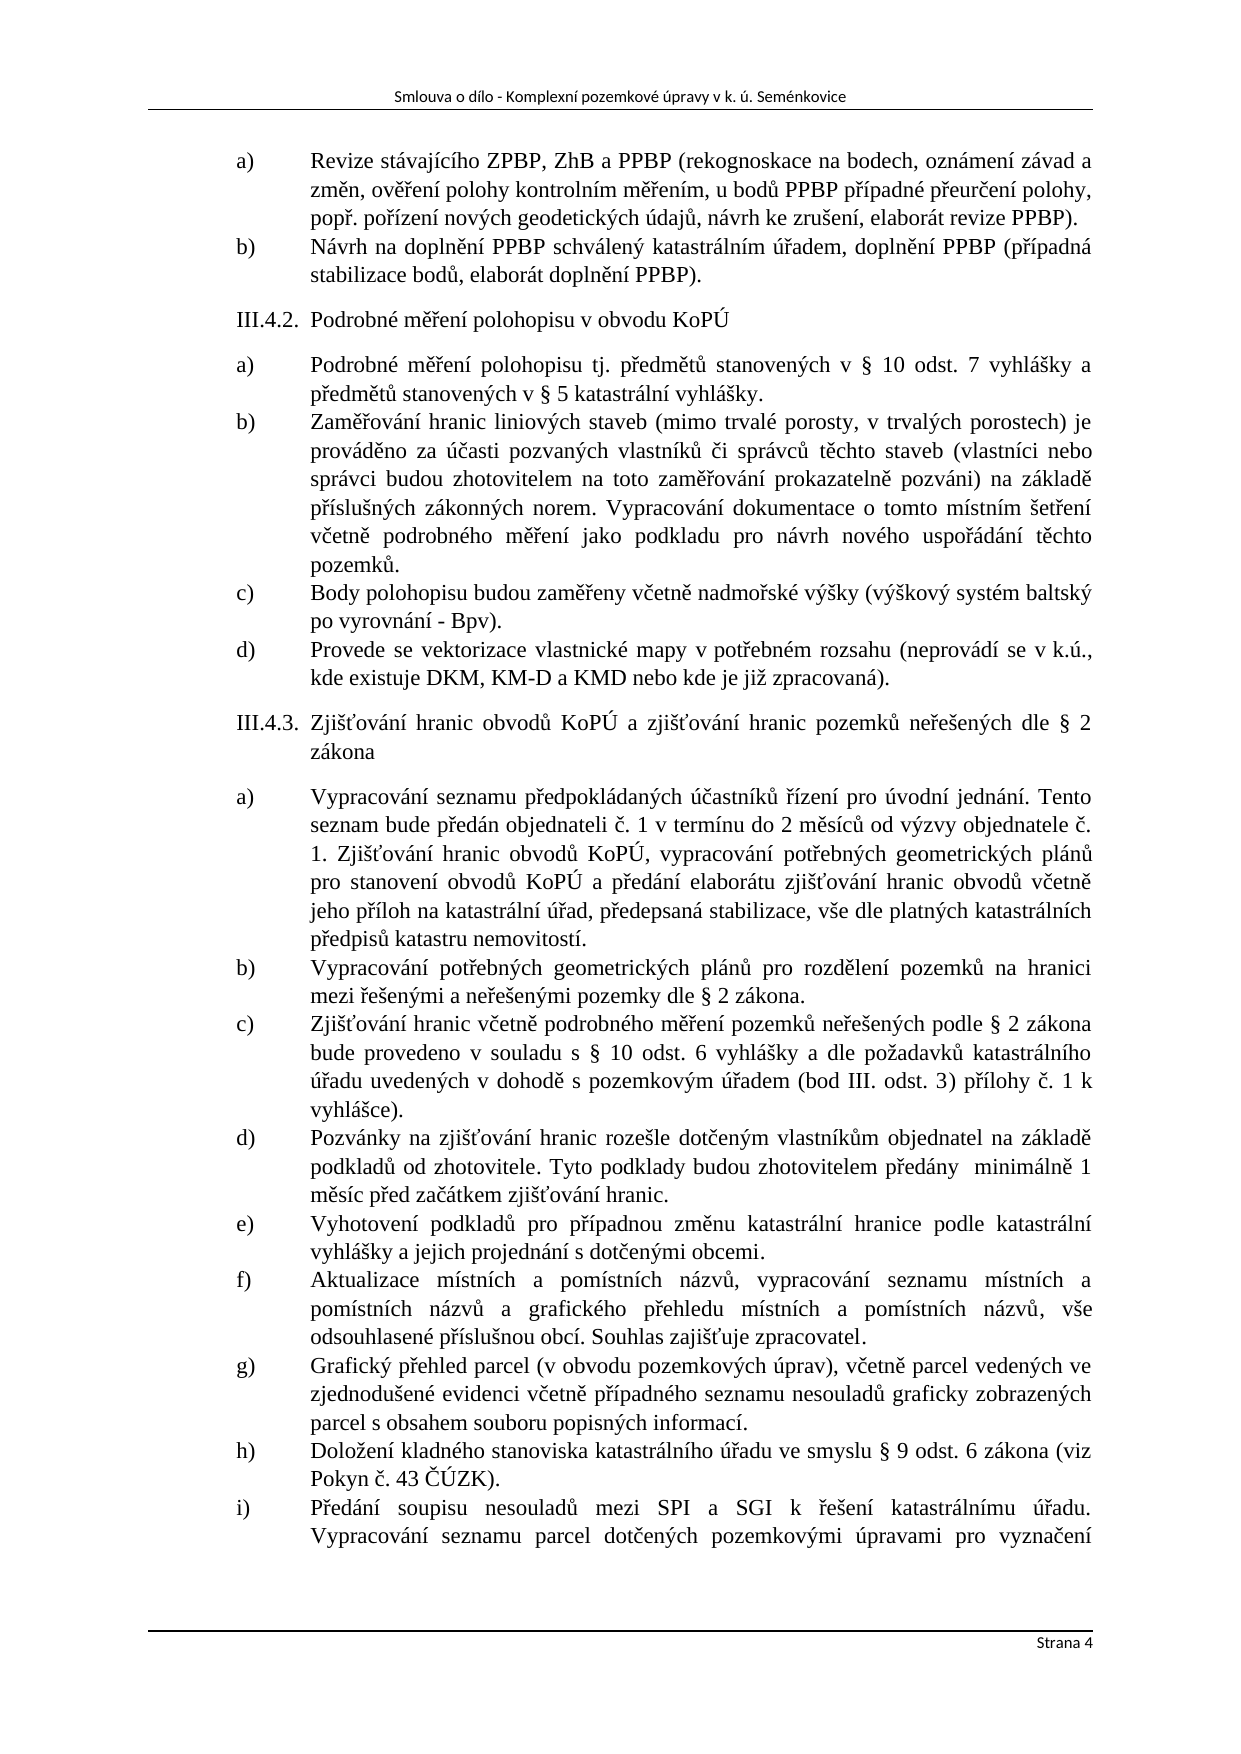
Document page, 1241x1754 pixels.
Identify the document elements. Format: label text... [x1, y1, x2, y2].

text Vyhotovení podkladů pro případnou změnu katastrální hranice podle katastrální vyhlášky a jejich projednání s dotčenými obcemi. [236, 1209, 1093, 1264]
text Pozvánky na zjišťování hranic rozešle dotčeným vlastníkům objednatel na základě podkladů od zhotovitele. Tyto podklady budou zhotovitelem předány minimálně 1 měsíc před začátkem zjišťování hranic. [236, 1124, 1093, 1207]
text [236, 1494, 1093, 1549]
text Revize stávajícího ZPBP, ZhB a PPBP (rekognoskace na bodech, oznámení závad a změn, ověření polohy kontrolním měřením, u bodů PPBP případné přeurčení polohy, popř. pořízení nových geodetických údajů, návrh ke zrušení, elaborát revize PPBP). [236, 148, 1093, 231]
text Vypracování seznamu předpokládaných účastníků řízení pro úvodní jednání. Tento seznam bude předán objednateli č. 1 v termínu do 2 měsíců od výzvy objednatele č. 1. Zjišťování hranic obvodů KoPÚ, vypracování potřebných geometrických plánů pro stanovení obvodů KoPÚ a předání elaborátu zjišťování hranic obvodů včetně jeho příloh na katastrální úřad, předepsaná stabilizace, vše dle platných katastrálních předpisů katastru nemovitostí. [236, 783, 1093, 952]
text Provede se vektorizace vlastnické mapy v potřebném rozsahu (neprovádí se v k.ú., kde existuje DKM, KM-D a KMD nebo kde je již zpracovaná). [236, 636, 1093, 691]
text Návrh na doplnění PPBP schválený katastrálním úřadem, doplnění PPBP (případná stabilizace bodů, elaborát doplnění PPBP). [236, 233, 1093, 288]
text Body polohopisu budou zaměřeny včetně nadmořské výšky (výškový systém baltský po vyrovnání - Bpv). [236, 579, 1093, 634]
text Aktualizace místních a pomístních názvů, vypracování seznamu místních a pomístních názvů a grafického přehledu místních a pomístních názvů, vše odsouhlasené příslušnou obcí. Souhlas zajišťuje zpracovatel. [236, 1266, 1093, 1350]
text Zjišťování hranic obvodů KoPÚ a zjišťování hranic pozemků neřešených dle § 2 zákona [236, 709, 1093, 764]
text Doložení kladného stanoviska katastrálního úřadu ve smyslu § 9 odst. 6 zákona (viz Pokyn č. 43 ČÚZK). [236, 1437, 1093, 1492]
text Podrobné měření polohopisu tj. předmětů stanovených v § 10 odst. 7 vyhlášky a předmětů stanovených v § 5 katastrální vyhlášky. [236, 352, 1093, 406]
text Zjišťování hranic včetně podrobného měření pozemků neřešených podle § 2 zákona bude provedeno v souladu s § 10 odst. 6 vyhlášky a dle požadavků katastrálního úřadu uvedených v dohodě s pozemkovým úřadem (bod III. odst. 3) přílohy č. 1 k vyhlášce). [236, 1011, 1093, 1122]
text Podrobné měření polohopisu v obvodu KoPÚ [236, 306, 1093, 333]
text Zaměřování hranic liniových staveb (mimo trvalé porosty, v trvalých porostech) je prováděno za účasti pozvaných vlastníků či správců těchto staveb (vlastníci nebo správci budou zhotovitelem na toto zaměřování prokazatelně pozváni) na základě příslušných zákonných norem. Vypracování dokumentace o tomto místním šetření včetně podrobného měření jako podkladu pro návrh nového uspořádání těchto pozemků. [236, 408, 1093, 577]
text Vypracování potřebných geometrických plánů pro rozdělení pozemků na hranici mezi řešenými a neřešenými pozemky dle § 2 zákona. [236, 954, 1093, 1008]
text Grafický přehled parcel (v obvodu pozemkových úprav), včetně parcel vedených ve zjednodušené evidenci včetně případného seznamu nesouladů graficky zobrazených parcel s obsahem souboru popisných informací. [236, 1352, 1093, 1435]
